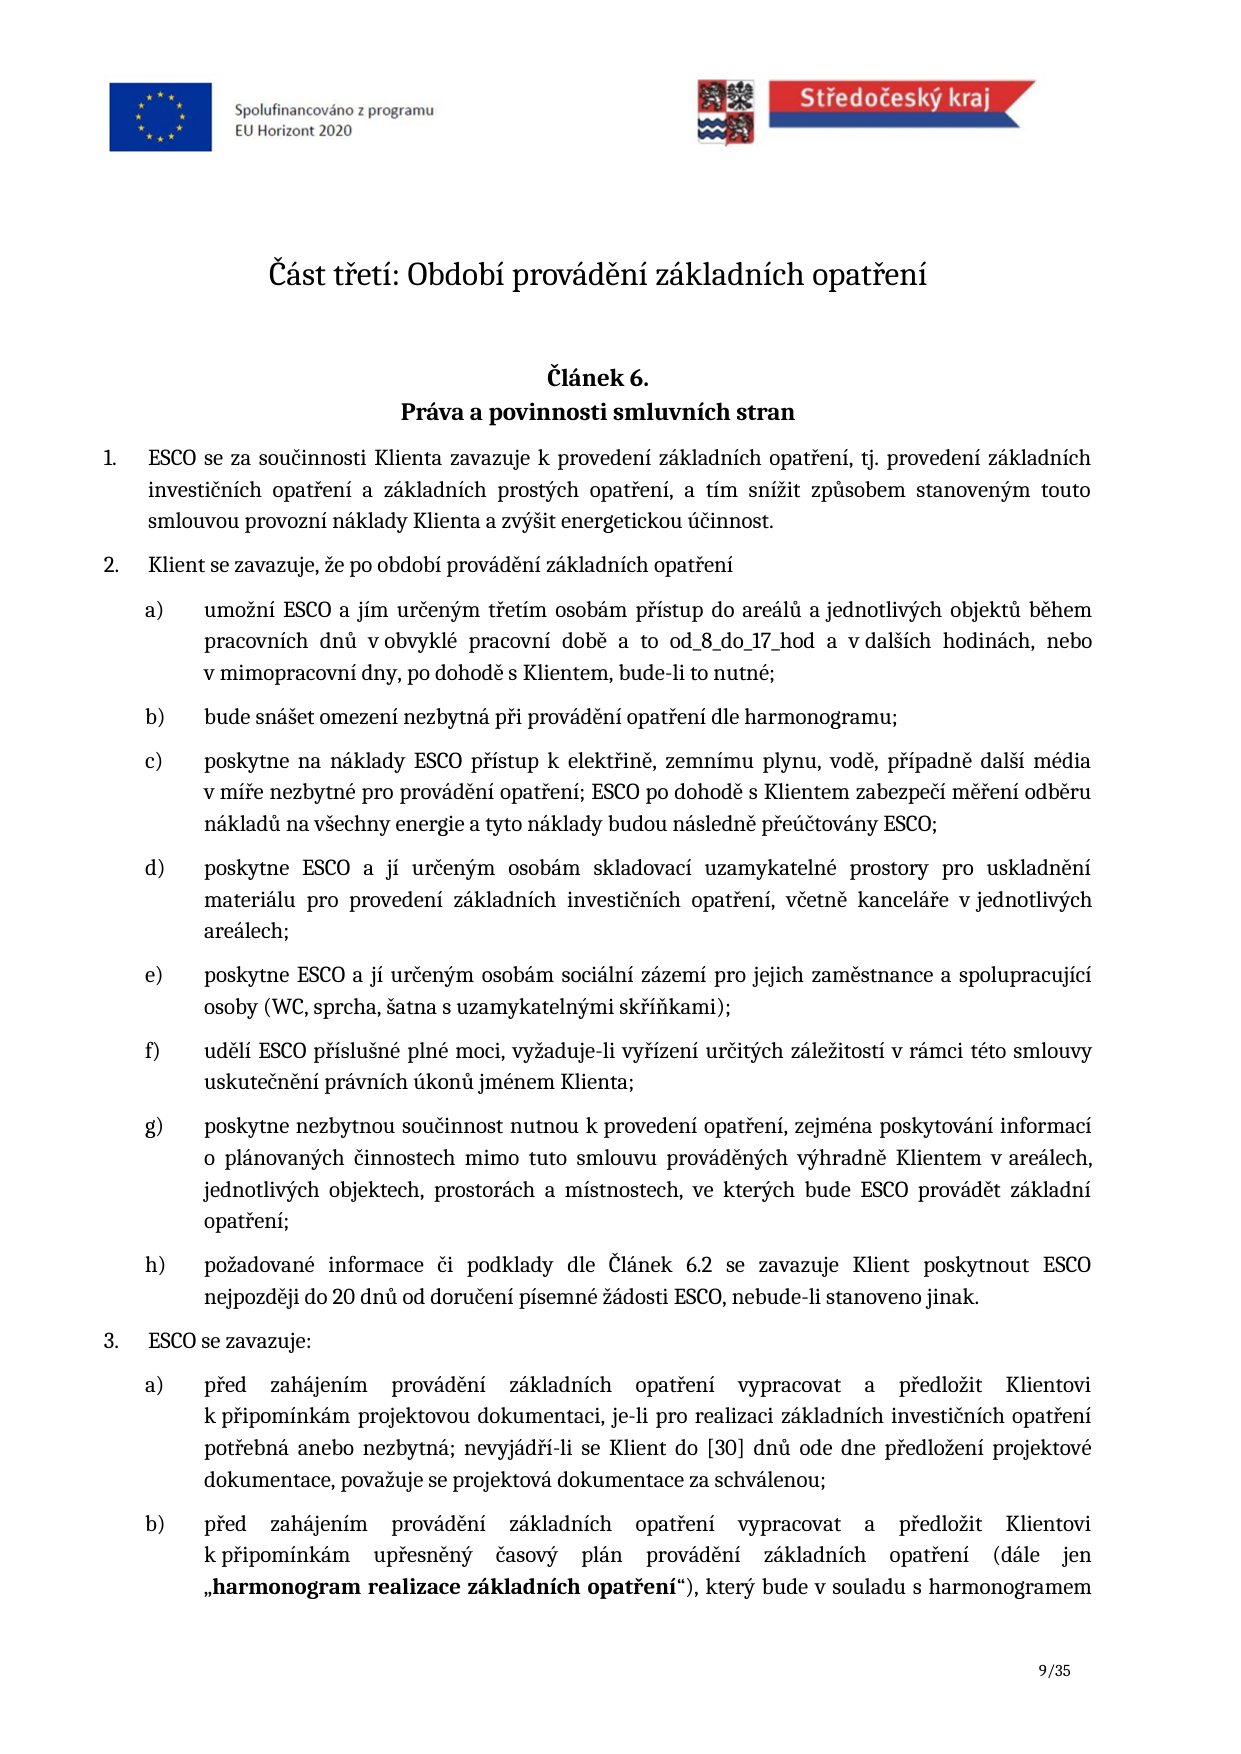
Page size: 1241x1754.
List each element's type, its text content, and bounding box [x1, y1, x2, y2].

subtitle poskytne ESCO a jí určeným osobám sociální zázemí pro jejich zaměstnance a spolupracující osoby (WC, sprcha, šatna s uzamykatelnými skříňkami); [145, 962, 1092, 1020]
subtitle ESCO se za součinnosti Klienta zavazuje k provedení základních opatření, tj. provedení základních investičních opatření a základních prostých opatření, a tím snížit způsobem stanoveným touto smlouvou provozní náklady Klienta a zvýšit energetickou účinnost. [103, 445, 1092, 534]
subtitle bude snášet omezení nezbytná při provádění opatření dle harmonogramu; [145, 703, 1092, 730]
subtitle před zahájením provádění základních opatření vypracovat a předložit Klientovi k připomínkám projektovou dokumentaci, je-li pro realizaci základních investičních opatření potřebná anebo nezbytná; nevyjádří-li se Klient do [30] dnů ode dne předložení projektové dokumentace, považuje se projektová dokumentace za schválenou; [145, 1372, 1092, 1493]
subtitle poskytne ESCO a jí určeným osobám skladovací uzamykatelné prostory pro uskladnění materiálu pro provedení základních investičních opatření, včetně kanceláře v jednotlivých areálech; [145, 855, 1092, 944]
title Část třetí: Období provádění základních opatření [103, 255, 1092, 293]
subtitle poskytne na náklady ESCO přístup k elektřině, zemnímu plynu, vodě, případně další média v míře nezbytné pro provádění opatření; ESCO po dohodě s Klientem zabezpečí měření odběru nákladů na všechny energie a tyto náklady budou následně přeúčtovány ESCO; [145, 748, 1092, 837]
subtitle udělí ESCO příslušné plné moci, vyžaduje-li vyřízení určitých záležitostí v rámci této smlouvy uskutečnění právních úkonů jménem Klienta; [145, 1038, 1092, 1096]
subtitle poskytne nezbytnou součinnost nutnou k provedení opatření, zejména poskytování informací o plánovaných činnostech mimo tuto smlouvu prováděných výhradně Klientem v areálech, jednotlivých objektech, prostorách a místnostech, ve kterých bude ESCO provádět základní opatření; [145, 1113, 1092, 1234]
subtitle umožní ESCO a jím určeným třetím osobám přístup do areálů a jednotlivých objektů během pracovních dnů v obvyklé pracovní době a to od_8_do_17_hod a v dalších hodinách, nebo v mimopracovní dny, po dohodě s Klientem, bude-li to nutné; [145, 596, 1092, 686]
subtitle ESCO se zavazuje: [103, 1328, 1092, 1354]
subtitle požadované informace či podklady dle Článek 6.2 se zavazuje Klient poskytnout ESCO nejpozději do 20 dnů od doručení písemné žádosti ESCO, nebude-li stanoveno jinak. [145, 1252, 1092, 1310]
subtitle Práva a povinnosti smluvních stran [103, 364, 1092, 427]
subtitle Klient se zavazuje, že po období provádění základních opatření [103, 552, 1092, 579]
picture [103, 73, 1049, 158]
